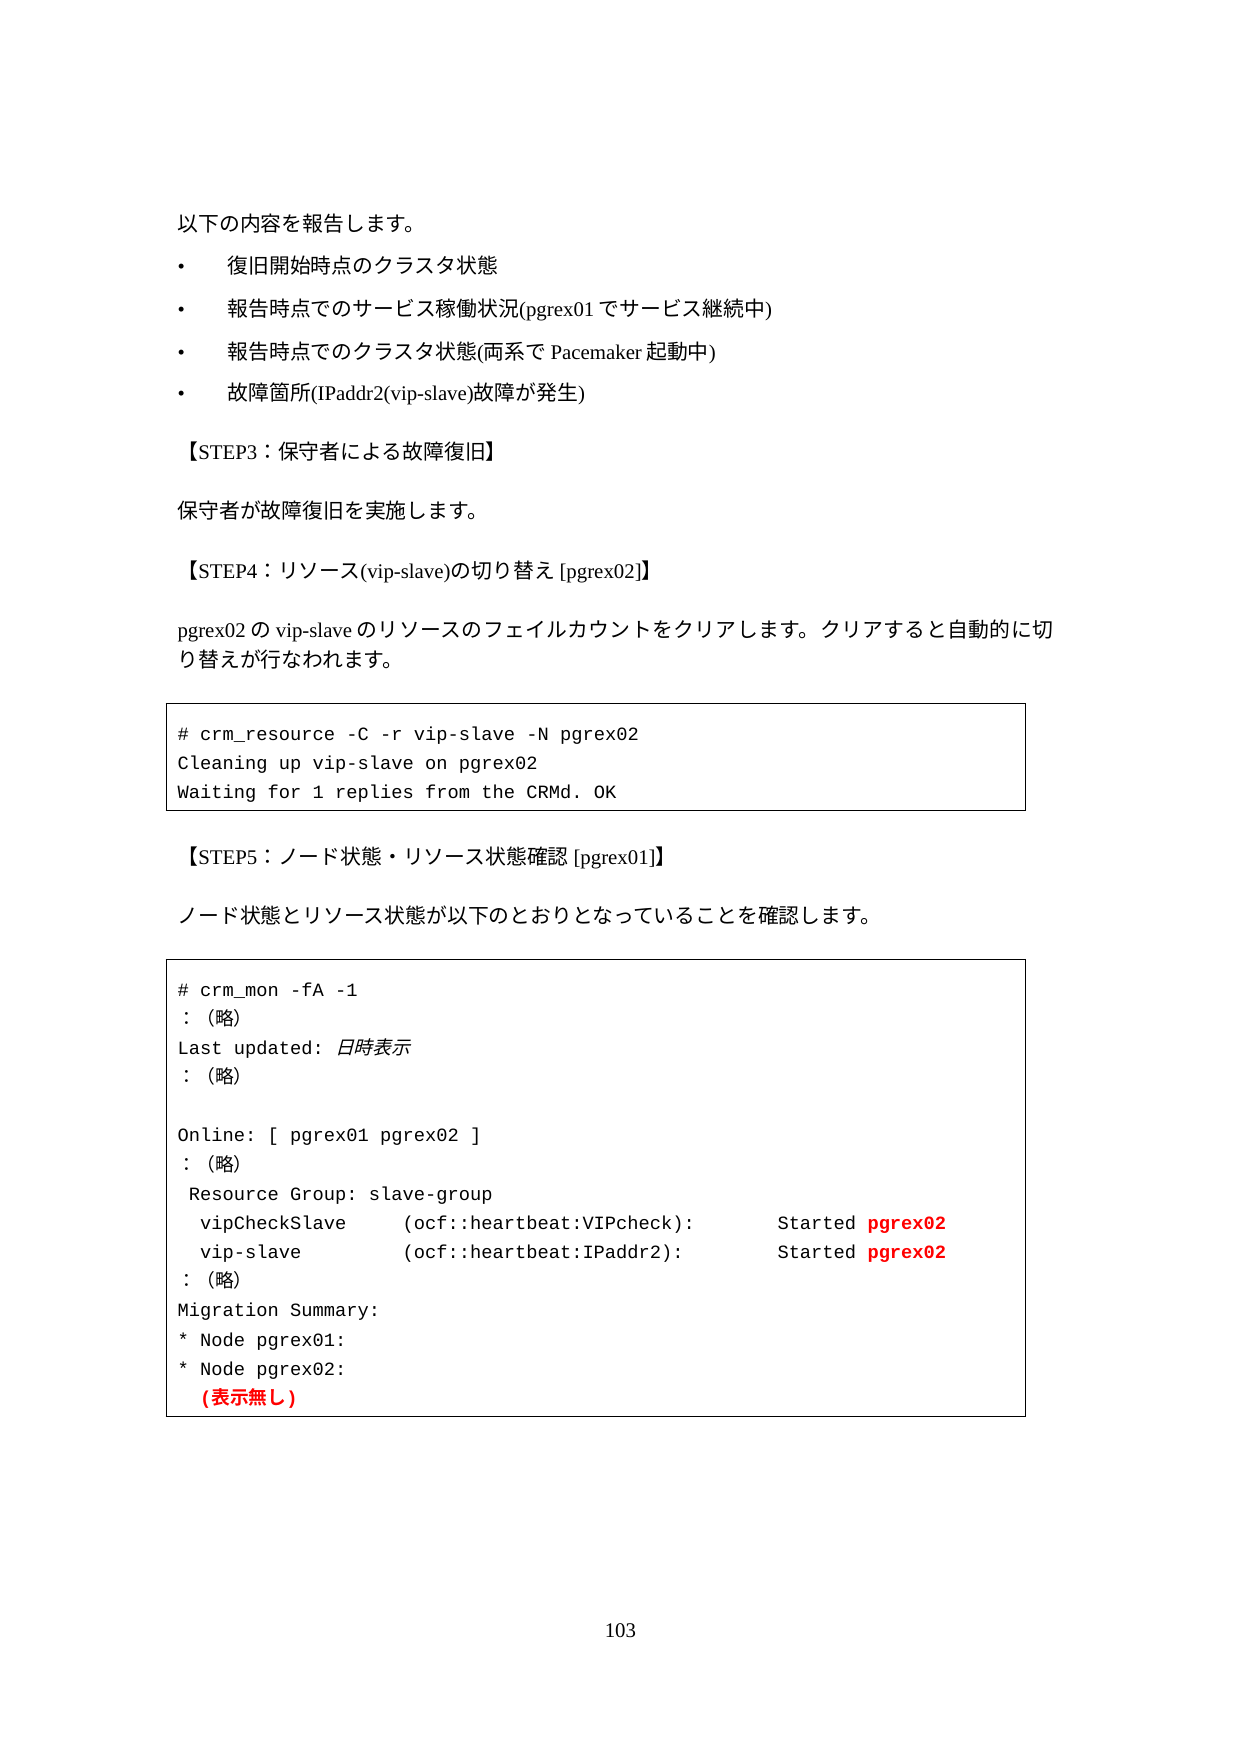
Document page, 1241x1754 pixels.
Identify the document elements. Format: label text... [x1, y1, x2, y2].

text 以下の内容を報告します。 [177, 207, 1054, 237]
text 保守者が故障復旧を実施します。 [177, 494, 1054, 525]
text pgrex02のvip-slaveのリソースのフェイルカウントをクリアします。クリアすると自動的に切り替えが行なわれます。 [177, 613, 1054, 674]
table_header # crm_mon -fA -1 ：（略） Last updated: 日時表示 ：（略） Online: [ pgrex01 pgrex02 ] ：（略） Resource Group: slave-group vipCheckSlave (ocf::heartbeat:VIPcheck): Started pgrex02 vip-slave (ocf::heartbeat:IPaddr2): Started pgrex02 ：（略） Migration Summary: * Node pgrex01: * Node pgrex02: (表示無し) [167, 960, 1025, 1416]
list 報告時点でのサービス稼働状況(pgrex01でサービス継続中) [177, 292, 1063, 322]
text 【STEP3：保守者による故障復旧】 [177, 435, 1054, 465]
text 【STEP4：リソース(vip-slave)の切り替え [pgrex02]】 [177, 554, 1054, 584]
text ノード状態とリソース状態が以下のとおりとなっていることを確認します。 [177, 899, 1054, 930]
list 報告時点でのクラスタ状態(両系でPacemaker起動中) [177, 335, 1063, 365]
table_header # crm_resource -C -r vip-slave -N pgrex02 Cleaning up vip-slave on pgrex02 Waiting for 1 replies from the CRMd. OK [167, 704, 1025, 810]
list 復旧開始時点のクラスタ状態 [177, 249, 1063, 280]
text 【STEP5：ノード状態・リソース状態確認 [pgrex01]】 [177, 840, 1054, 870]
list 故障箇所(IPaddr2(vip-slave)故障が発生) [177, 378, 1063, 406]
